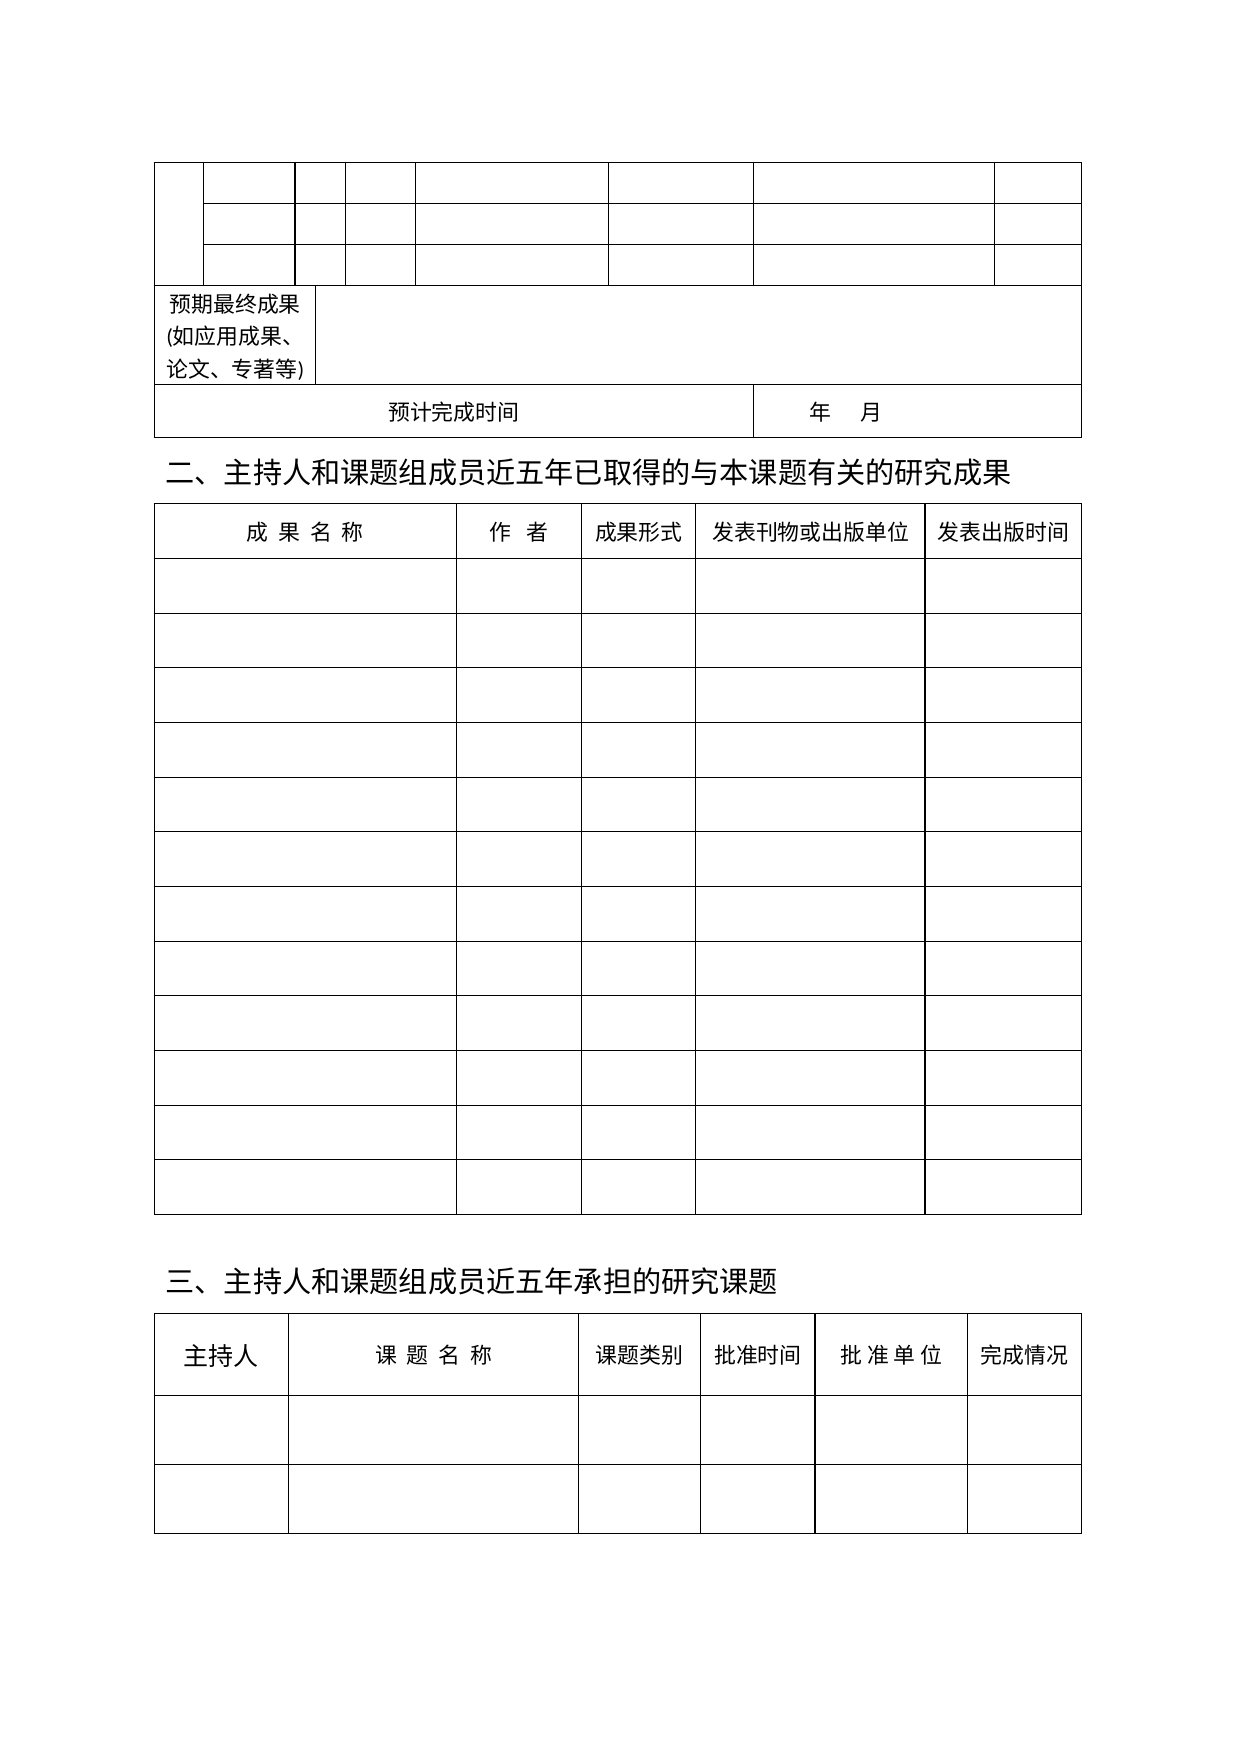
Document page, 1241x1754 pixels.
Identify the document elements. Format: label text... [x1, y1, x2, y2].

table_header 成果形式 [582, 504, 695, 558]
table_cell [457, 778, 581, 831]
table_cell [346, 163, 415, 203]
table_cell [609, 163, 753, 203]
table_cell [926, 1051, 1081, 1105]
table_cell [582, 996, 695, 1050]
table_cell [457, 996, 581, 1050]
table_cell [926, 942, 1081, 995]
table_cell [457, 887, 581, 941]
table_cell [926, 1160, 1081, 1214]
table_cell [995, 204, 1081, 244]
table_cell [696, 1051, 924, 1105]
table_cell [416, 204, 608, 244]
table_header 批准时间 [701, 1314, 814, 1395]
table_cell [696, 778, 924, 831]
table_cell [579, 1465, 700, 1532]
table_cell [155, 723, 456, 777]
table_cell [816, 1465, 967, 1532]
table_cell [155, 1396, 288, 1464]
table_cell [696, 723, 924, 777]
table_cell [155, 887, 456, 941]
table_cell [701, 1465, 814, 1532]
table_cell 预期最终成果(如应用成果、论文、专著等) [155, 286, 315, 384]
table_cell [582, 1106, 695, 1159]
table_cell [701, 1396, 814, 1464]
table_cell [696, 996, 924, 1050]
table_cell [582, 559, 695, 612]
table_cell [696, 1160, 924, 1214]
table_cell [457, 832, 581, 886]
table_cell [289, 1465, 578, 1532]
table_cell [155, 996, 456, 1050]
table_cell [754, 163, 994, 203]
table_cell [582, 942, 695, 995]
table_cell [155, 832, 456, 886]
table_cell [296, 163, 345, 203]
table_header 批 准 单 位 [816, 1314, 967, 1395]
table_cell [926, 1106, 1081, 1159]
table_cell [296, 245, 345, 285]
table_cell [968, 1396, 1081, 1464]
table_cell [582, 1160, 695, 1214]
table_cell [696, 668, 924, 722]
table_cell [457, 614, 581, 667]
table_cell [926, 559, 1081, 612]
table_cell [155, 1106, 456, 1159]
table_cell [696, 832, 924, 886]
table_header 主持人 [155, 1314, 288, 1395]
table_cell [346, 204, 415, 244]
table_cell [316, 286, 1081, 384]
table_cell [296, 204, 345, 244]
table_cell [457, 1106, 581, 1159]
table_cell [968, 1465, 1081, 1532]
table_cell [582, 887, 695, 941]
table_cell [754, 204, 994, 244]
table_cell [609, 245, 753, 285]
table_cell [609, 204, 753, 244]
table_cell [457, 559, 581, 612]
table_cell [926, 996, 1081, 1050]
table_cell [696, 614, 924, 667]
text 三、主持人和课题组成员近五年承担的研究课题 [165, 1248, 1093, 1313]
table_cell [579, 1396, 700, 1464]
table_cell [155, 668, 456, 722]
table_cell [582, 723, 695, 777]
table_cell [416, 163, 608, 203]
table_cell [289, 1396, 578, 1464]
table_cell [346, 245, 415, 285]
table_cell [457, 1051, 581, 1105]
table_cell [582, 832, 695, 886]
table_cell [696, 1106, 924, 1159]
table_cell [204, 245, 294, 285]
table_cell [696, 559, 924, 612]
table_cell [926, 832, 1081, 886]
table_cell [926, 778, 1081, 831]
table_cell [155, 1160, 456, 1214]
table_header 成 果 名 称 [155, 504, 456, 558]
table_cell [155, 778, 456, 831]
table_cell [696, 942, 924, 995]
table_cell [582, 614, 695, 667]
table_cell [754, 245, 994, 285]
table_cell [582, 1051, 695, 1105]
table_header 作 者 [457, 504, 581, 558]
table_header 完成情况 [968, 1314, 1081, 1395]
table_cell [582, 668, 695, 722]
table_cell [926, 723, 1081, 777]
table_cell [696, 887, 924, 941]
table_cell [582, 778, 695, 831]
table_cell [155, 1465, 288, 1532]
table_cell [155, 614, 456, 667]
table_cell 年 月 [754, 385, 1081, 437]
table_header 发表出版时间 [926, 504, 1081, 558]
table_header 发表刊物或出版单位 [696, 504, 924, 558]
table_cell [416, 245, 608, 285]
table_header 课题类别 [579, 1314, 700, 1395]
table_cell [155, 1051, 456, 1105]
table_cell [155, 559, 456, 612]
table_cell [457, 668, 581, 722]
table_cell [457, 942, 581, 995]
table_cell [204, 163, 294, 203]
table_cell [204, 204, 294, 244]
table_cell [995, 245, 1081, 285]
table_cell [457, 723, 581, 777]
table_header 课 题 名 称 [289, 1314, 578, 1395]
table_cell [926, 614, 1081, 667]
table_cell [155, 942, 456, 995]
table_cell [926, 887, 1081, 941]
table_cell [926, 668, 1081, 722]
table_cell 预计完成时间 [155, 385, 753, 437]
text 二、主持人和课题组成员近五年已取得的与本课题有关的研究成果 [165, 438, 1093, 503]
table_cell [816, 1396, 967, 1464]
table_cell [995, 163, 1081, 203]
table_cell [457, 1160, 581, 1214]
